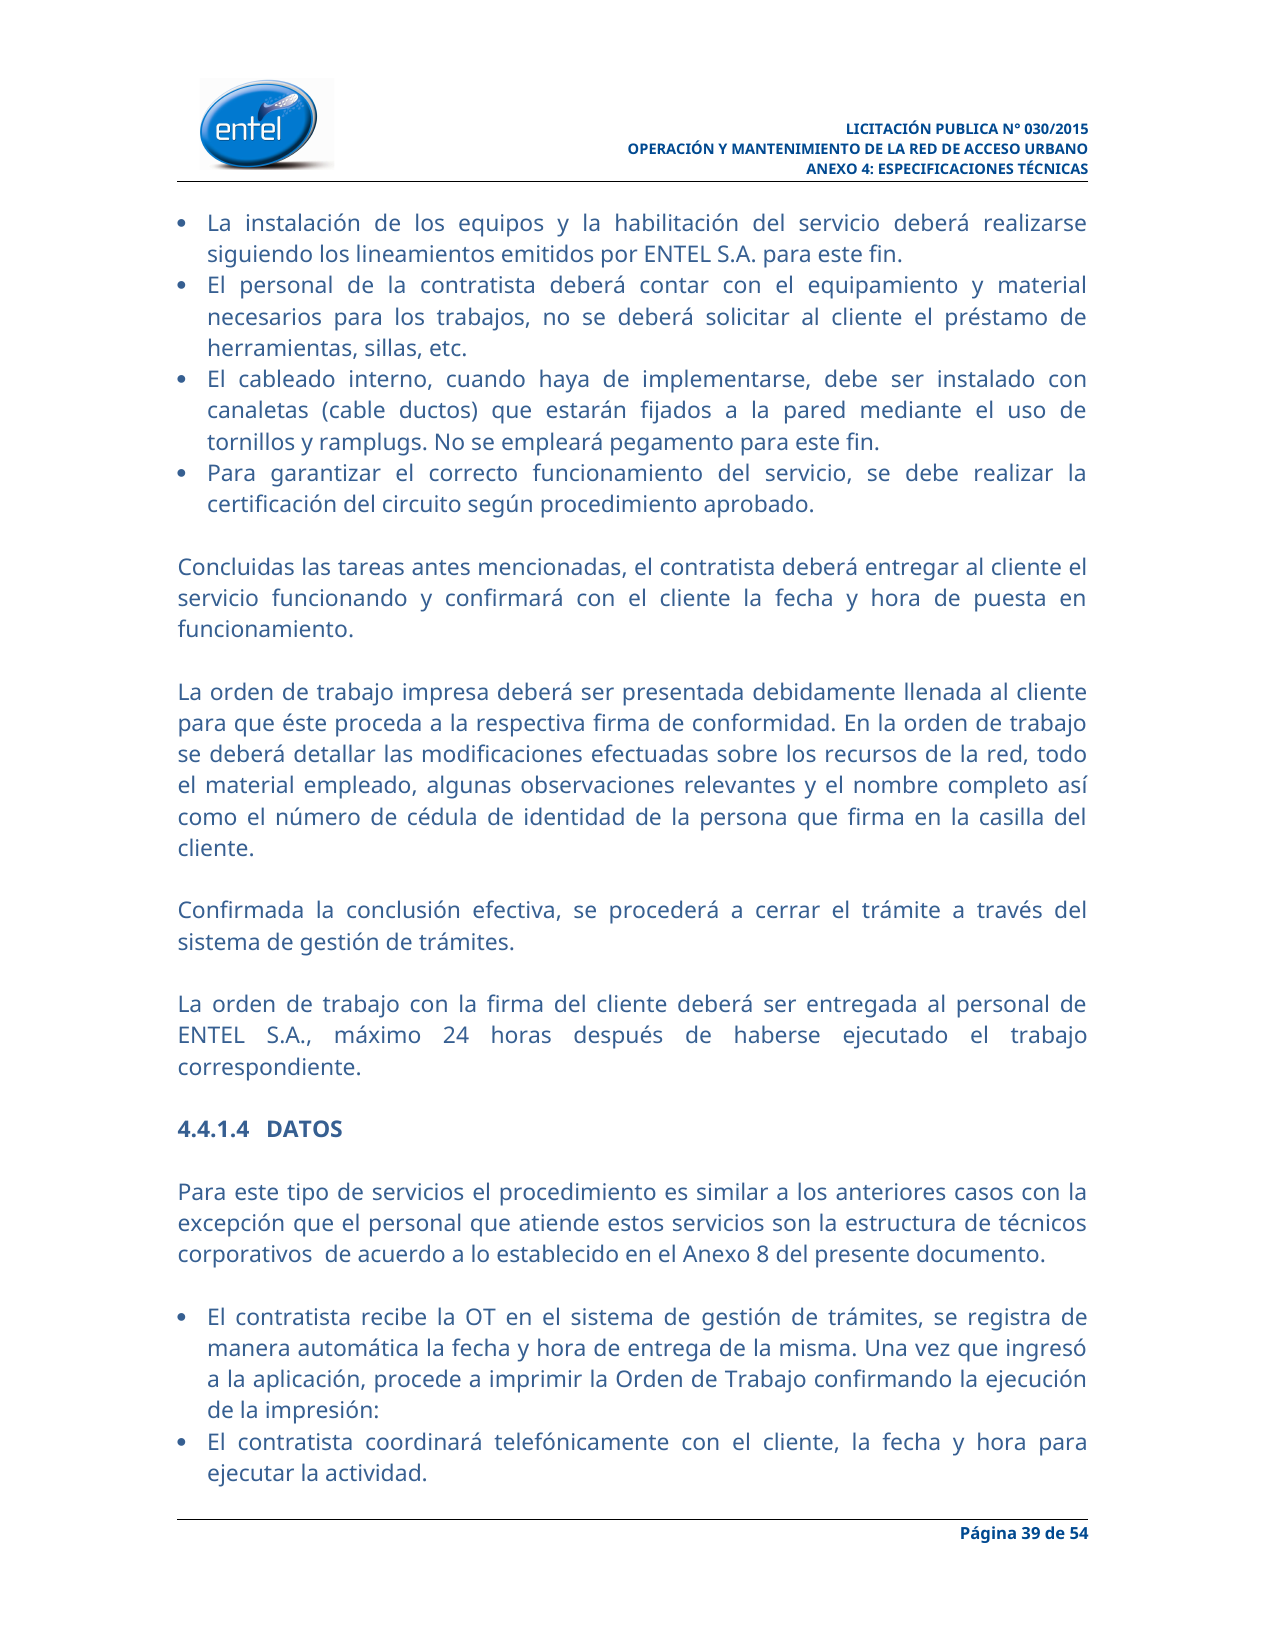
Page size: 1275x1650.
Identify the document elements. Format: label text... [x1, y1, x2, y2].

text Concluidas las tareas antes mencionadas, el contratista deberá entregar al cliente el servicio funcionando y confirmará con el cliente la fecha y hora de puesta en funcionamiento. [177, 551, 1088, 644]
text La orden de trabajo impresa deberá ser presentada debidamente llenada al cliente para que éste proceda a la respectiva firma de conformidad. En la orden de trabajo se deberá detallar las modificaciones efectuadas sobre los recursos de la red, todo el material empleado, algunas observaciones relevantes y el nombre completo así como el número de cédula de identidad de la persona que firma en la casilla del cliente. [177, 676, 1088, 863]
text Para este tipo de servicios el procedimiento es similar a los anteriores casos con la excepción que el personal que atiende estos servicios son la estructura de técnicos corporativos de acuerdo a lo establecido en el Anexo 8 del presente documento. [177, 1176, 1088, 1269]
list El contratista coordinará telefónicamente con el cliente, la fecha y hora para ejecutar la actividad. [177, 1426, 1088, 1488]
picture [199, 78, 335, 170]
subtitle DATOS [177, 1113, 1088, 1144]
text Confirmada la conclusión efectiva, se procederá a cerrar el trámite a través del sistema de gestión de trámites. [177, 894, 1088, 957]
list El cableado interno, cuando haya de implementarse, debe ser instalado con canaletas (cable ductos) que estarán fijados a la pared mediante el uso de tornillos y ramplugs. No se empleará pegamento para este fin. [177, 363, 1088, 457]
list Para garantizar el correcto funcionamiento del servicio, se debe realizar la certificación del circuito según procedimiento aprobado. [177, 457, 1088, 519]
list La instalación de los equipos y la habilitación del servicio deberá realizarse siguiendo los lineamientos emitidos por ENTEL S.A. para este fin. [177, 207, 1088, 269]
text La orden de trabajo con la firma del cliente deberá ser entregada al personal de ENTEL S.A., máximo 24 horas después de haberse ejecutado el trabajo correspondiente. [177, 988, 1088, 1082]
list El personal de la contratista deberá contar con el equipamiento y material necesarios para los trabajos, no se deberá solicitar al cliente el préstamo de herramientas, sillas, etc. [177, 269, 1088, 363]
list El contratista recibe la OT en el sistema de gestión de trámites, se registra de manera automática la fecha y hora de entrega de la misma. Una vez que ingresó a la aplicación, procede a imprimir la Orden de Trabajo confirmando la ejecución de la impresión: [177, 1301, 1088, 1426]
